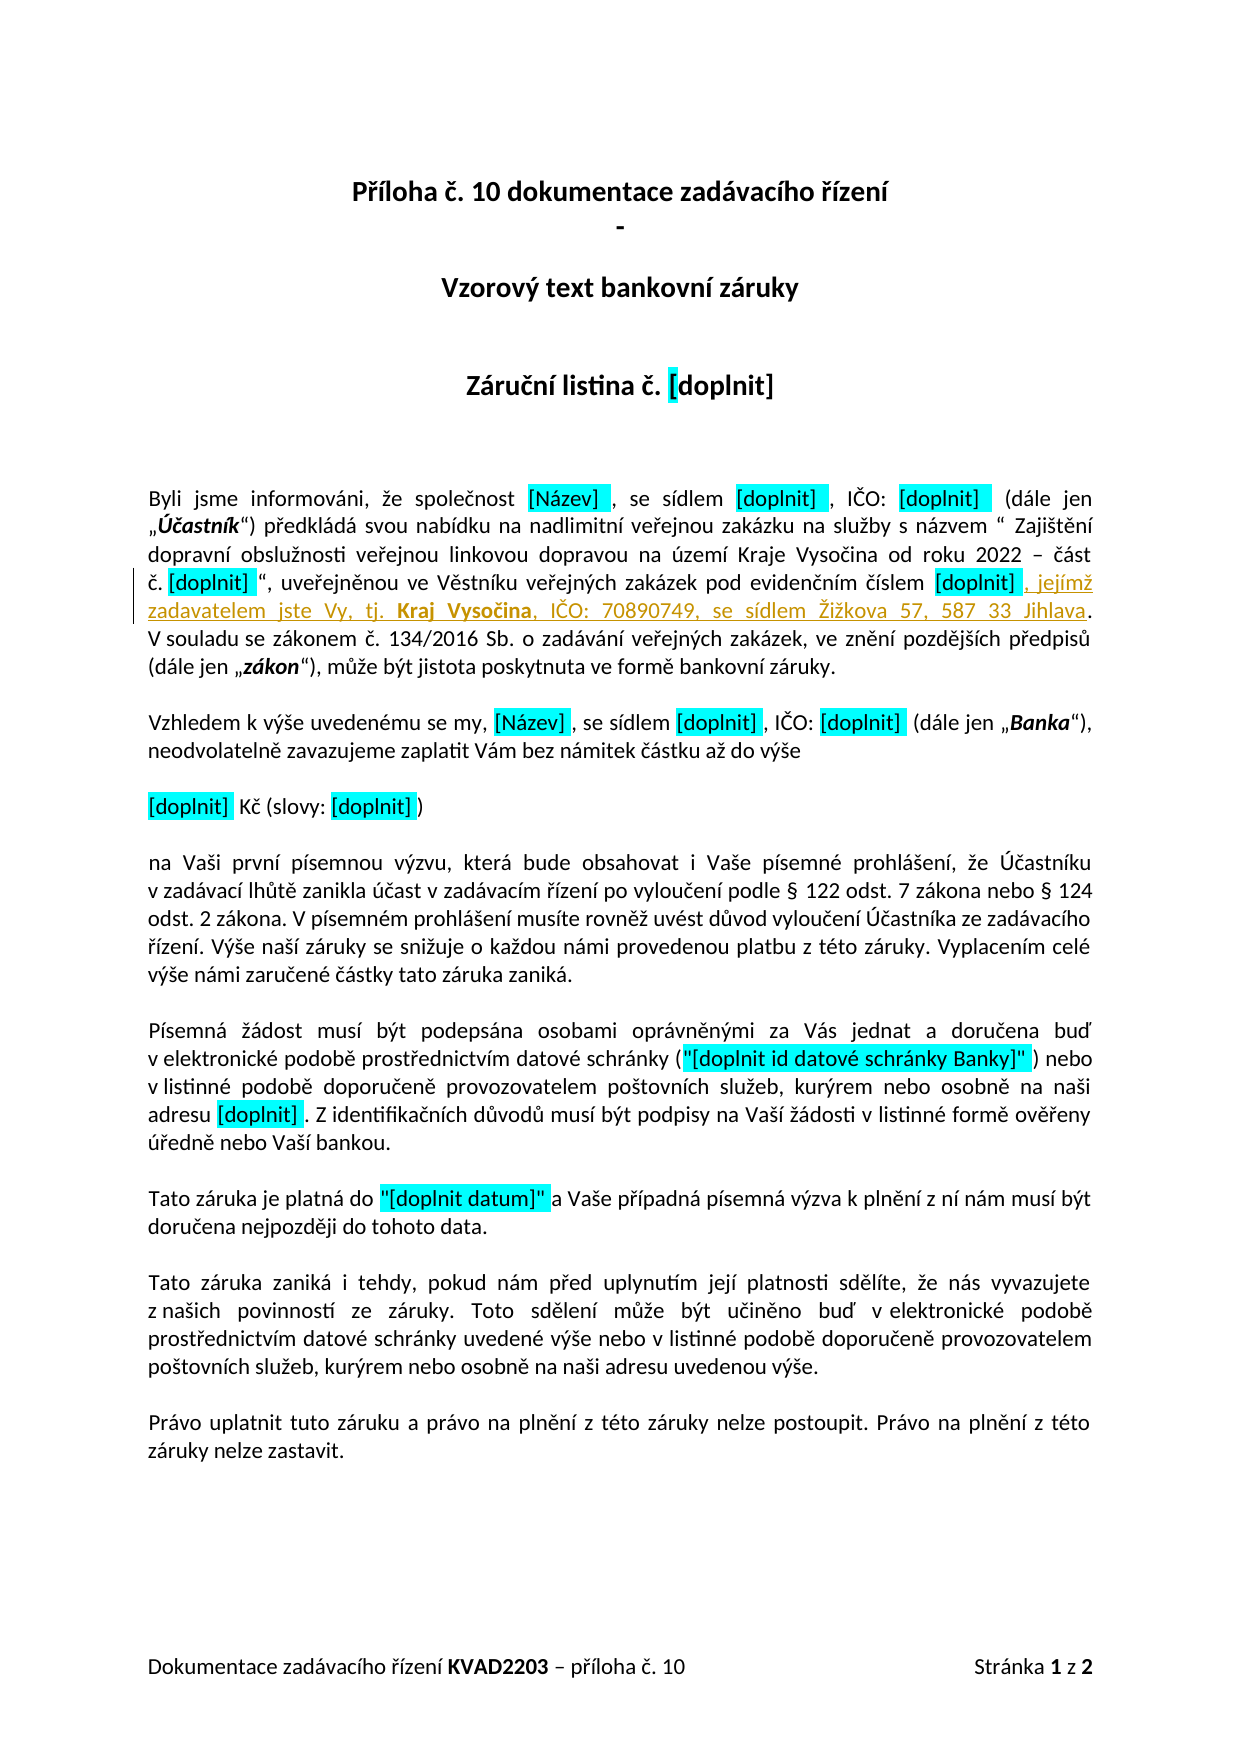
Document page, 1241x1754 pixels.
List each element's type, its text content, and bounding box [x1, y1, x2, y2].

text Právo uplatnit tuto záruku a právo na plnění z této záruky nelze postoupit. Právo na plnění z této záruky nelze zastavit. [148, 1408, 1093, 1464]
text Kč (slovy: ) [234, 792, 331, 820]
text Vzhledem k výše uvedenému se my, , se sídlem , IČO: (dále jen „Banka“), neodvolatelně zavazujeme zaplatit Vám bez námitek částku až do výše [148, 708, 1093, 764]
text Písemná žádost musí být podepsána osobami oprávněnými za Vás jednat a doručena buď v elektronické podobě prostřednictvím datové schránky () nebo v listinné podobě doporučeně provozovatelem poštovních služeb, kurýrem nebo osobně na naši adresu . Z identifikačních důvodů musí být podpisy na Vaší žádosti v listinné formě ověřeny úředně nebo Vaší bankou. [148, 1016, 1093, 1156]
text Tato záruka je platná do a Vaše případná písemná výzva k plnění z ní nám musí být doručena nejpozději do tohoto data. [148, 1184, 1093, 1240]
text Příloha č. 10 dokumentace zadávacího řízení [148, 173, 1093, 208]
text Záruční listina č. [148, 367, 668, 403]
text Záruční listina č. [678, 367, 1093, 403]
text Kč (slovy: ) [417, 792, 1093, 820]
text Tato záruka zaniká i tehdy, pokud nám před uplynutím její platnosti sdělíte, že nás vyvazujete z našich povinností ze záruky. Toto sdělení může být učiněno buď v elektronické podobě prostřednictvím datové schránky uvedené výše nebo v listinné podobě doporučeně provozovatelem poštovních služeb, kurýrem nebo osobně na naši adresu uvedenou výše. [148, 1268, 1093, 1380]
text na Vaši první písemnou výzvu, která bude obsahovat i Vaše písemné prohlášení, že Účastníku v zadávací lhůtě zanikla účast v zadávacím řízení po vyloučení podle § 122 odst. 7 zákona nebo § 124 odst. 2 zákona. V písemném prohlášení musíte rovněž uvést důvod vyloučení Účastníka ze zadávacího řízení. Výše naší záruky se snižuje o každou námi provedenou platbu z této záruky. Vyplacením celé výše námi zaručené částky tato záruka zaniká. [148, 848, 1093, 988]
text Vzorový text bankovní záruky [148, 269, 1093, 304]
text - [148, 208, 1093, 244]
text Byli jsme informováni, že společnost , se sídlem , IČO: (dále jen „Účastník“) předkládá svou nabídku na nadlimitní veřejnou zakázku na služby s názvem “ Zajištění dopravní obslužnosti veřejnou linkovou dopravou na území Kraje Vysočina od roku 2022 – část č. “, uveřejněnou ve Věstníku veřejných zakázek pod evidenčním číslem . V souladu se zákonem č. 134/2016 Sb. o zadávání veřejných zakázek, ve znění pozdějších předpisů (dále jen „zákon“), může být jistota poskytnuta ve formě bankovní záruky. [148, 484, 1093, 680]
